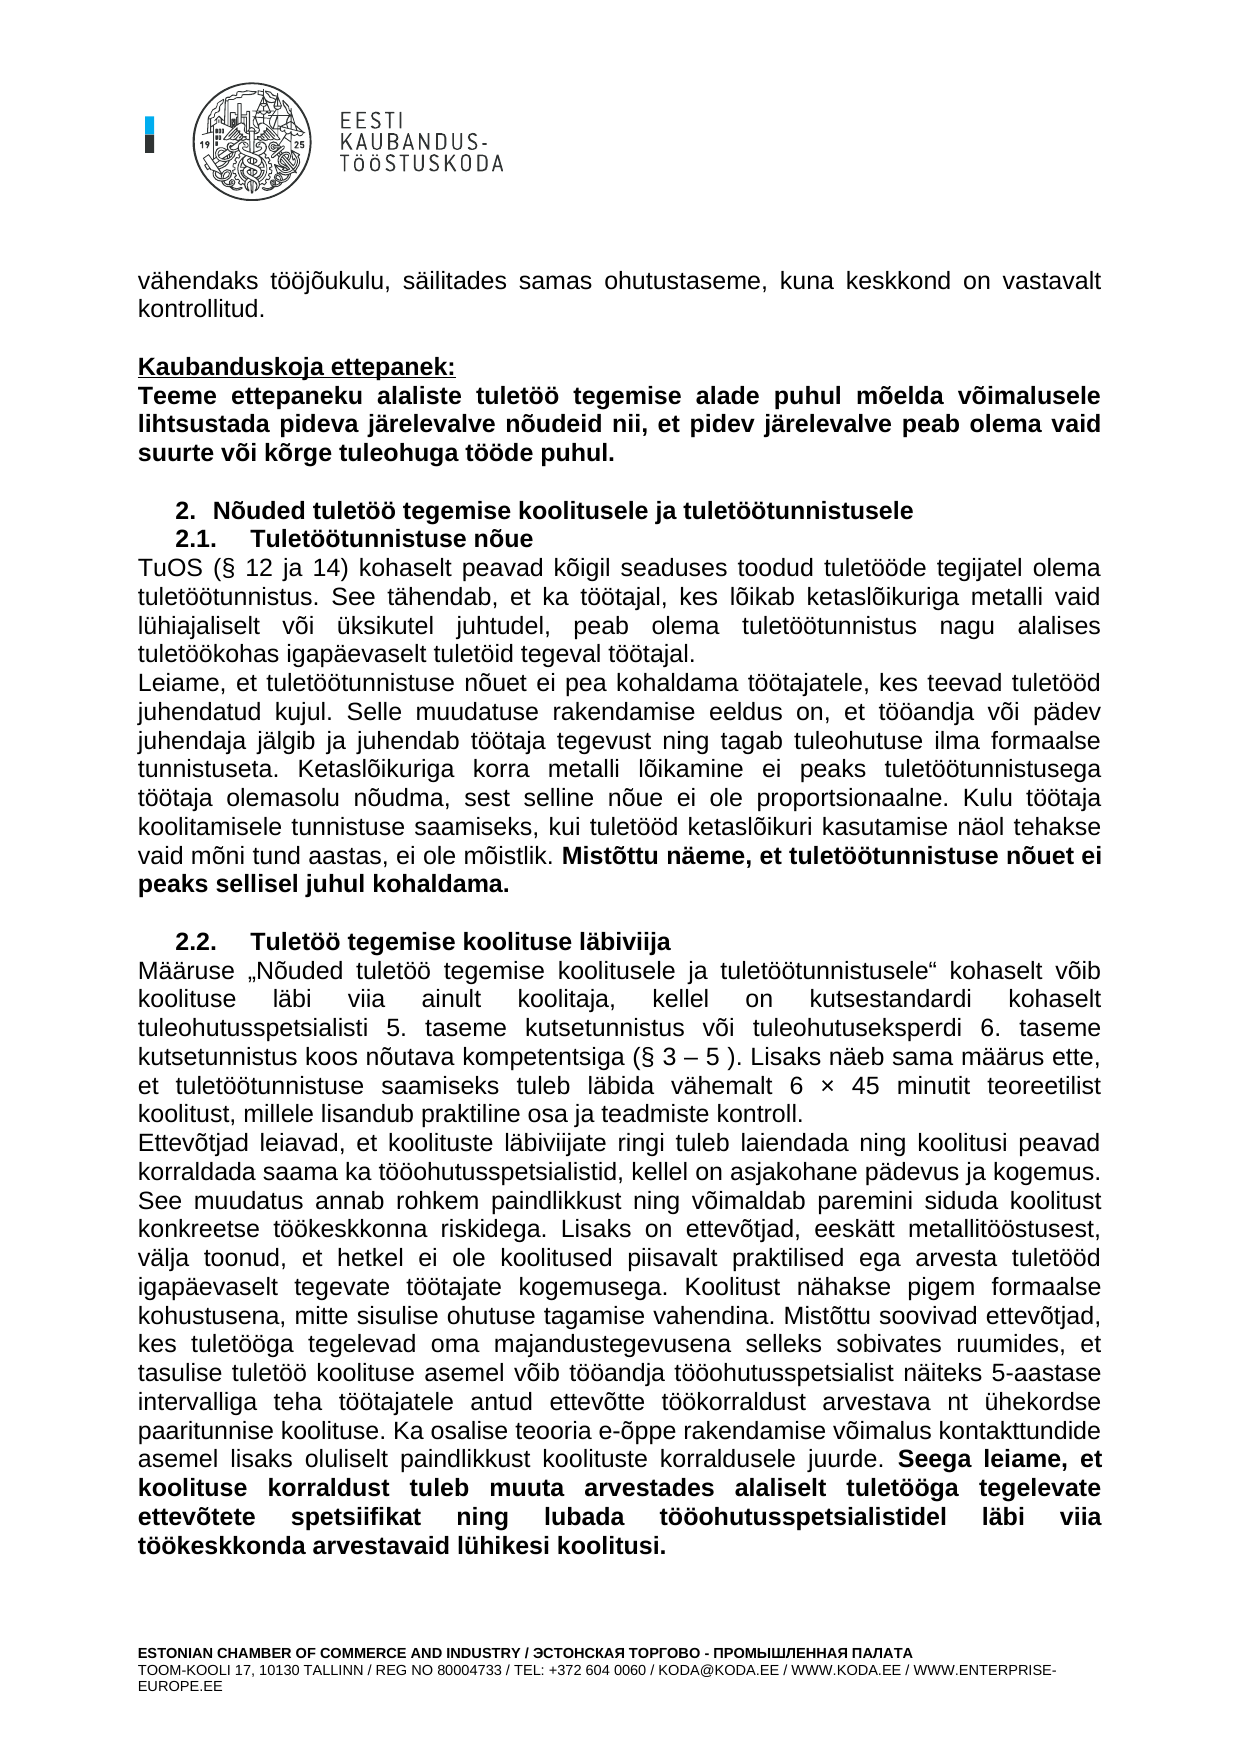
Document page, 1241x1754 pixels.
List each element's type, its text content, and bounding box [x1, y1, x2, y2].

text Leiame, et tuletöötunnistuse nõuet ei pea kohaldama töötajatele, kes teevad tuletööd juhendatud kujul. Selle muudatuse rakendamise eeldus on, et tööandja või pädev juhendaja jälgib ja juhendab töötaja tegevust ning tagab tuleohutuse ilma formaalse tunnistuseta. Ketaslõikuriga korra metalli lõikamine ei peaks tuletöötunnistusega töötaja olemasolu nõudma, sest selline nõue ei ole proportsionaalne. Kulu töötaja koolitamisele tunnistuse saamiseks, kui tuletööd ketaslõikuri kasutamise näol tehakse vaid mõni tund aastas, ei ole mõistlik. Mistõttu näeme, et tuletöötunnistuse nõuet ei peaks sellisel juhul kohaldama. [138, 668, 1103, 898]
list Tuletöö tegemise koolituse läbiviija [175, 927, 1103, 956]
list Tuletöötunnistuse nõue [175, 524, 1103, 553]
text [138, 266, 1103, 323]
text TuOS (§ 12 ja 14) kohaselt peavad kõigil seaduses toodud tuletööde tegijatel olema tuletöötunnistus. See tähendab, et ka töötajal, kes lõikab ketaslõikuriga metalli vaid lühiajaliselt või üksikutel juhtudel, peab olema tuletöötunnistus nagu alalises tuletöökohas igapäevaselt tuletöid tegeval töötajal. [138, 553, 1103, 668]
text Ettevõtjad leiavad, et koolituste läbiviijate ringi tuleb laiendada ning koolitusi peavad korraldada saama ka tööohutusspetsialistid, kellel on asjakohane pädevus ja kogemus. See muudatus annab rohkem paindlikkust ning võimaldab paremini siduda koolitust konkreetse töökeskkonna riskidega. Lisaks on ettevõtjad, eeskätt metallitööstusest, välja toonud, et hetkel ei ole koolitused piisavalt praktilised ega arvesta tuletööd igapäevaselt tegevate töötajate kogemusega. Koolitust nähakse pigem formaalse kohustusena, mitte sisulise ohutuse tagamise vahendina. Mistõttu soovivad ettevõtjad, kes tuletööga tegelevad oma majandustegevusena selleks sobivates ruumides, et tasulise tuletöö koolituse asemel võib tööandja tööohutusspetsialist näiteks 5-aastase intervalliga teha töötajatele antud ettevõtte töökorraldust arvestava nt ühekordse paaritunnise koolituse. Ka osalise teooria e-õppe rakendamise võimalus kontakttundide asemel lisaks oluliselt paindlikkust koolituste korraldusele juurde. Seega leiame, et koolituse korraldust tuleb muuta arvestades alaliselt tuletööga tegelevate ettevõtete spetsiifikat ning lubada tööohutusspetsialistidel läbi viia töökeskkonda arvestavaid lühikesi koolitusi. [138, 1128, 1103, 1559]
text Määruse „Nõuded tuletöö tegemise koolitusele ja tuletöötunnistusele“ kohaselt võib koolituse läbi viia ainult koolitaja, kellel on kutsestandardi kohaselt tuleohutusspetsialisti 5. taseme kutsetunnistus või tuleohutuseksperdi 6. taseme kutsetunnistus koos nõutava kompetentsiga (§ 3 – 5 ). Lisaks näeb sama määrus ette, et tuletöötunnistuse saamiseks tuleb läbida vähemalt 6 × 45 minutit teoreetilist koolitust, millele lisandub praktiline osa ja teadmiste kontroll. [138, 956, 1103, 1128]
text Kaubanduskoja ettepanek: [138, 352, 1103, 381]
text Teeme ettepaneku alaliste tuletöö tegemise alade puhul mõelda võimalusele lihtsustada pideva järelevalve nõudeid nii, et pidev järelevalve peab olema vaid suurte või kõrge tuleohuga tööde puhul. [138, 381, 1103, 467]
list Nõuded tuletöö tegemise koolitusele ja tuletöötunnistusele [175, 496, 1103, 524]
